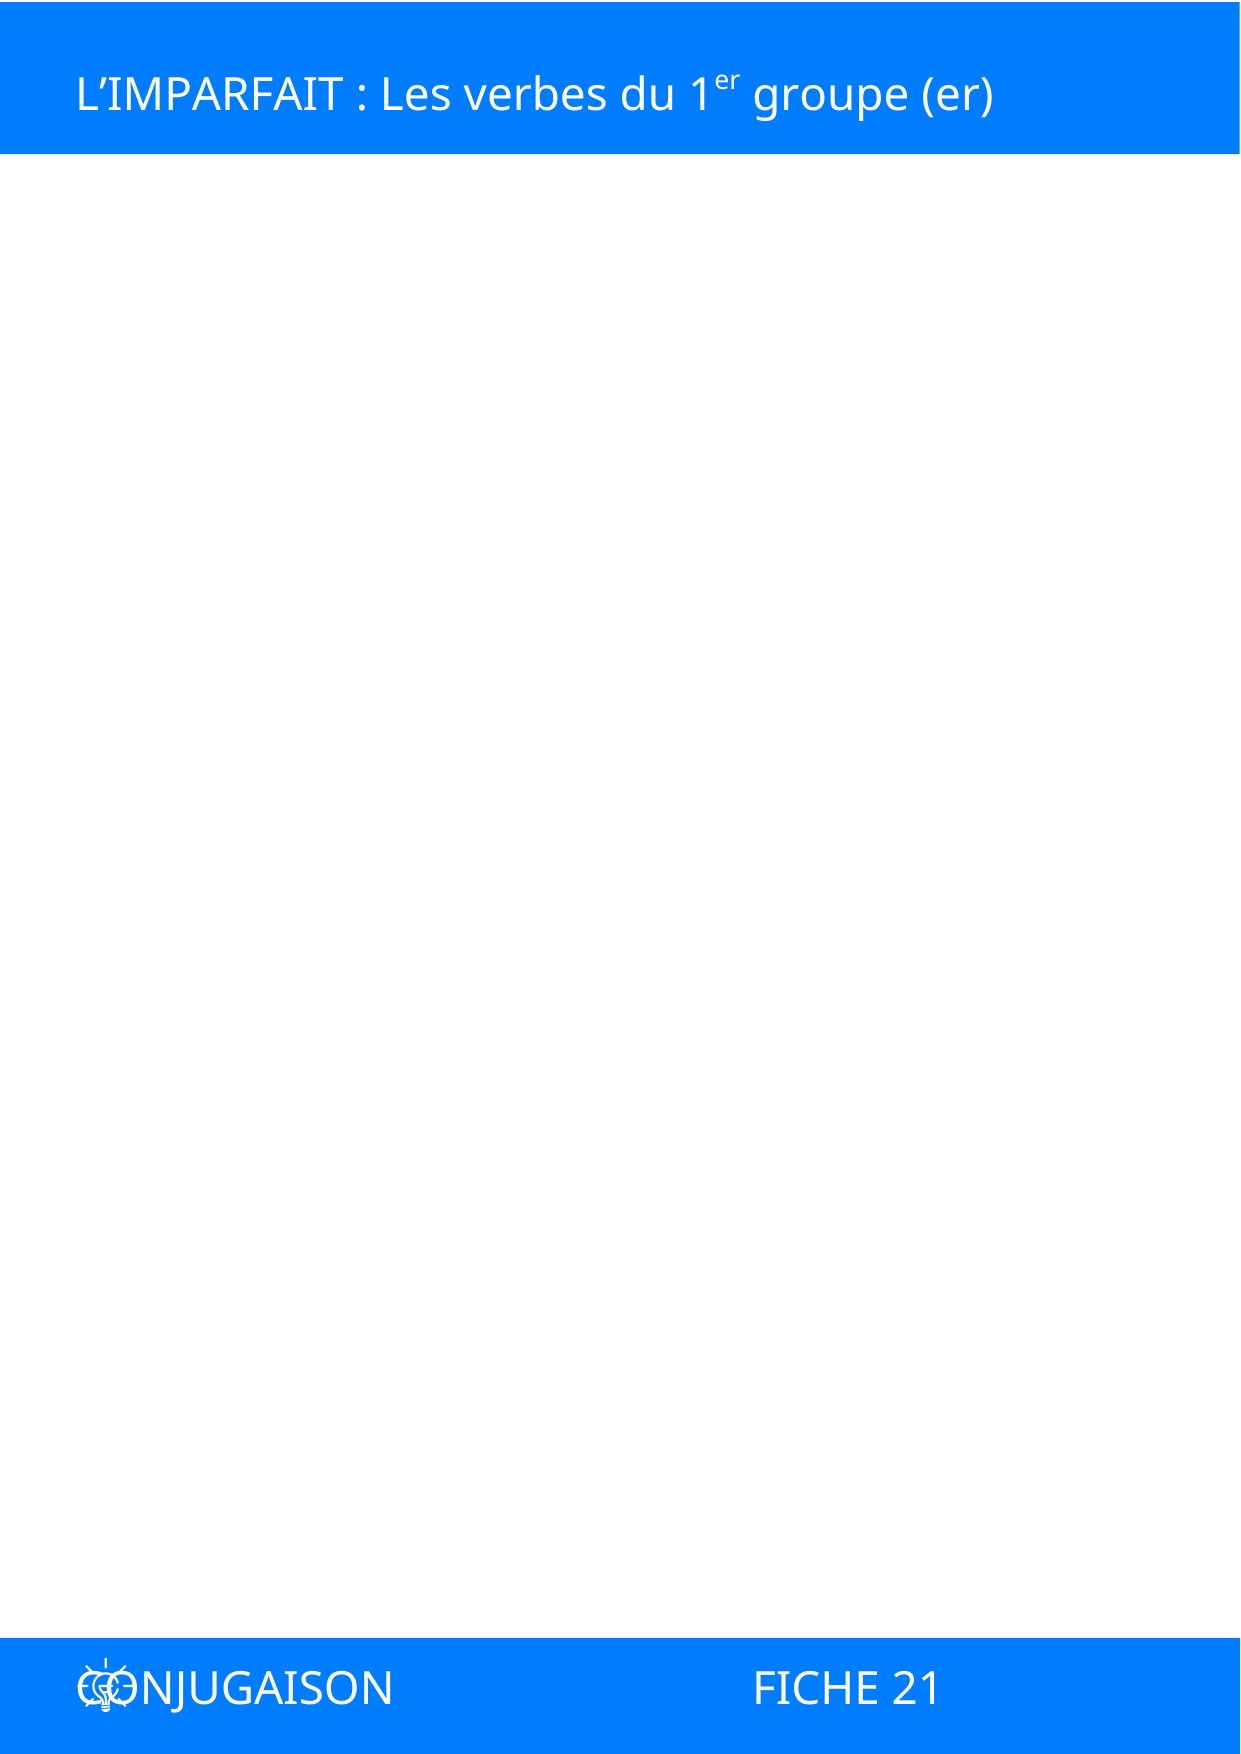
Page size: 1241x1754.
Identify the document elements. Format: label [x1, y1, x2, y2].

picture [75, 1658, 139, 1714]
